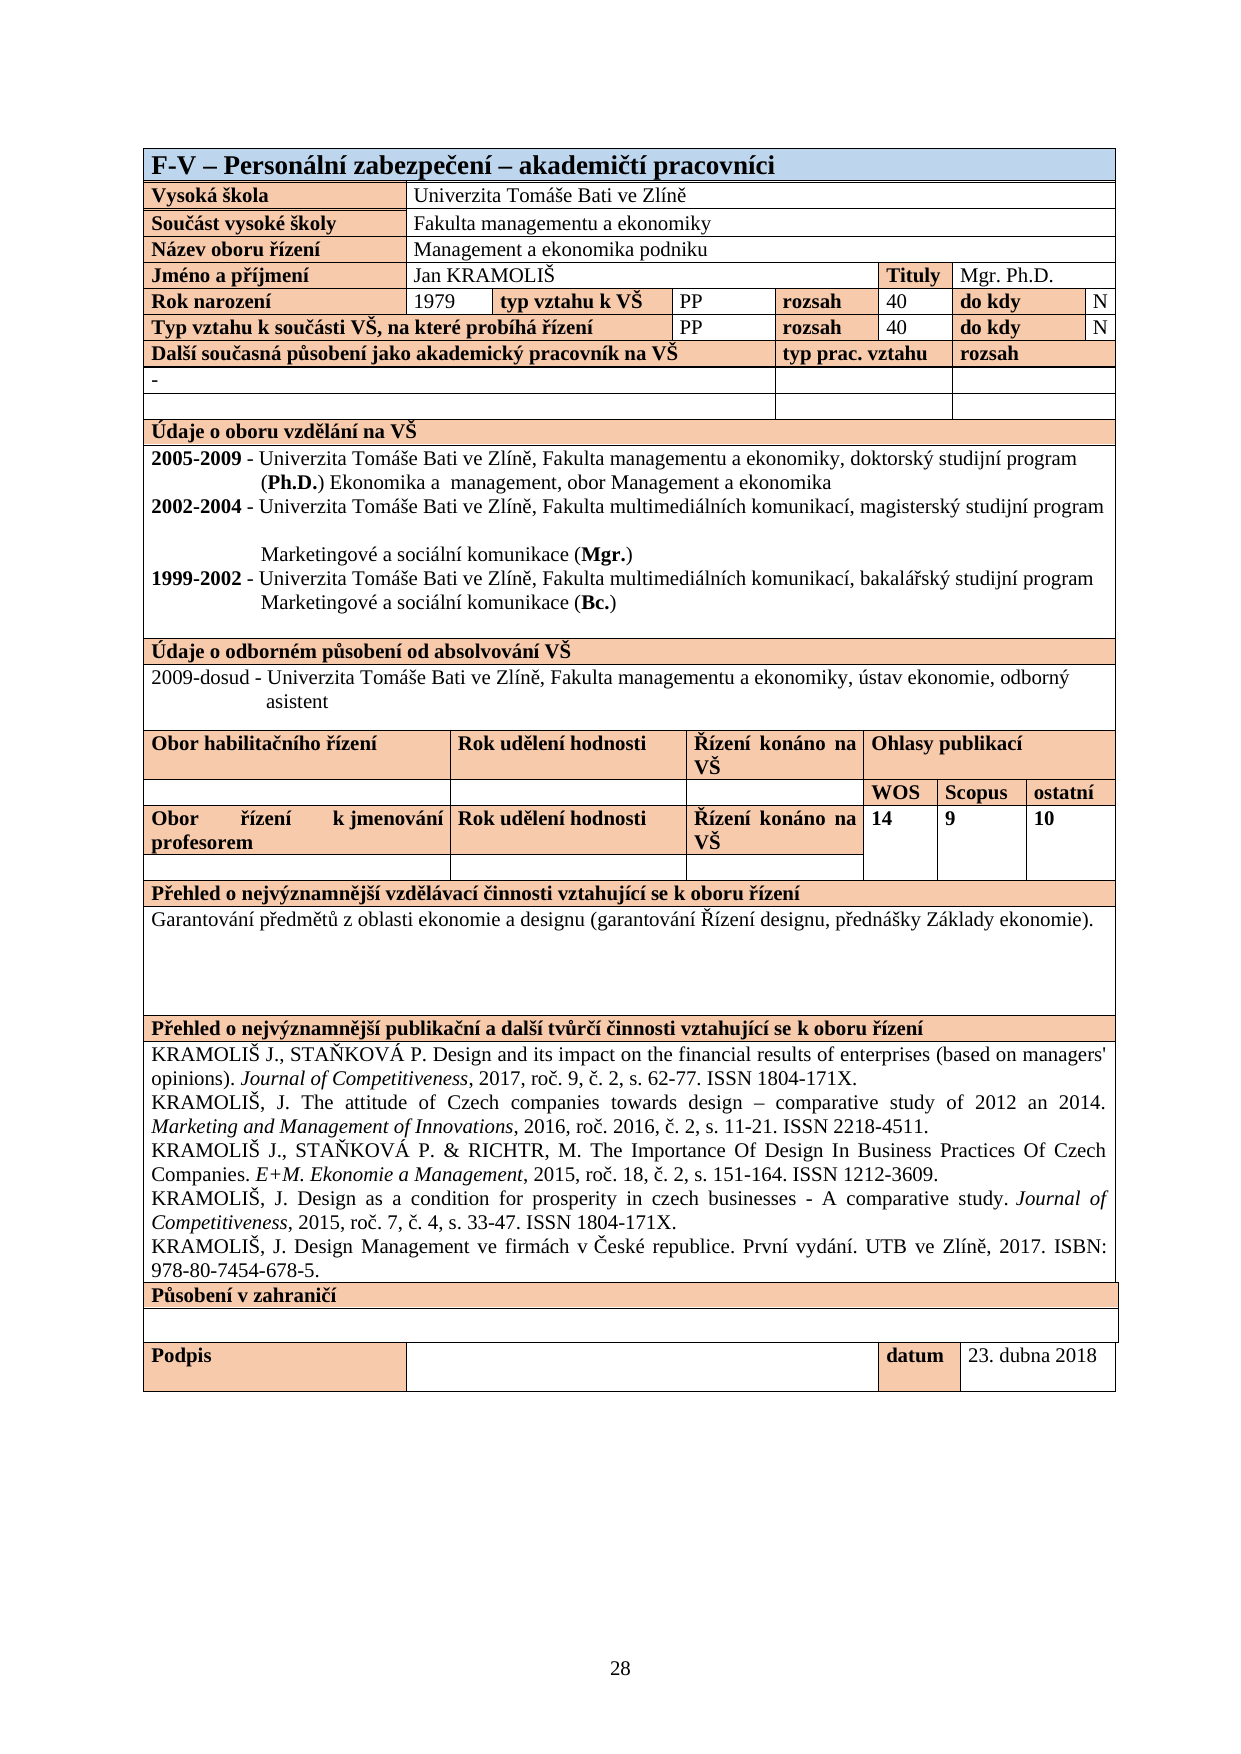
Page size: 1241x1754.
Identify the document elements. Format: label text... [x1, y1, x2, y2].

table_cell [953, 368, 1115, 392]
table_cell N [1086, 315, 1115, 340]
table_cell [687, 855, 863, 880]
table_cell [451, 855, 686, 880]
table_cell Rok udělení hodnosti [451, 806, 686, 854]
table_cell Garantování předmětů z oblasti ekonomie a designu (garantování Řízení designu, přednášky Základy ekonomie). [144, 907, 1115, 1014]
table_cell Údaje o odborném působení od absolvování VŠ [144, 639, 1115, 664]
table_cell PP [673, 315, 775, 340]
table_cell Působení v zahraničí [144, 1283, 1118, 1307]
table_cell Mgr. Ph.D. [953, 263, 1115, 288]
table_cell - [144, 368, 775, 392]
table_cell 10 [1027, 806, 1115, 880]
table_cell [953, 394, 1115, 418]
table_cell KRAMOLIŠ J., STAŇKOVÁ P. Design and its impact on the financial results of enterprises (based on managers' opinions). Journal of Competitiveness, 2017, roč. 9, č. 2, s. 62-77. ISSN 1804-171X. KRAMOLIŠ, J. The attitude of Czech companies towards design – comparative study of 2012 an 2014. Marketing and Management of Innovations, 2016, roč. 2016, č. 2, s. 11-21. ISSN 2218-4511. KRAMOLIŠ J., STAŇKOVÁ P. & RICHTR, M. The Importance Of Design In Business Practices Of Czech Companies. E+M. Ekonomie a Management, 2015, roč. 18, č. 2, s. 151-164. ISSN 1212-3609. KRAMOLIŠ, J. Design as a condition for prosperity in czech businesses - A comparative study. Journal of Competitiveness, 2015, roč. 7, č. 4, s. 33-47. ISSN 1804-171X. KRAMOLIŠ, J. Design Management ve firmách v České republice. První vydání. UTB ve Zlíně, 2017. ISBN: 978-80-7454-678-5. [144, 1042, 1115, 1282]
table_cell datum [879, 1343, 960, 1391]
table_cell Univerzita Tomáše Bati ve Zlíně [407, 183, 1115, 208]
table_cell 40 [879, 315, 952, 340]
table_cell Jan KRAMOLIŠ [407, 263, 878, 288]
table_cell Management a ekonomika podniku [407, 237, 1115, 262]
table_cell [776, 368, 952, 392]
table_cell do kdy [953, 315, 1085, 340]
table_cell [144, 1309, 1118, 1342]
table_cell Rok narození [144, 289, 406, 314]
table_cell Obor habilitačního řízení [144, 731, 450, 779]
table_cell 2005-2009 - Univerzita Tomáše Bati ve Zlíně, Fakulta managementu a ekonomiky, doktorský studijní program (Ph.D.) Ekonomika a management, obor Management a ekonomika 2002-2004 - Univerzita Tomáše Bati ve Zlíně, Fakulta multimediálních komunikací, magisterský studijní program Marketingové a sociální komunikace (Mgr.) 1999-2002 - Univerzita Tomáše Bati ve Zlíně, Fakulta multimediálních komunikací, bakalářský studijní program Marketingové a sociální komunikace (Bc.) [144, 446, 1115, 638]
table_header F-V – Personální zabezpečení – akademičtí pracovníci [144, 149, 1115, 180]
table_cell Řízení konáno na VŠ [687, 731, 863, 779]
table_cell rozsah [776, 289, 878, 314]
table_cell Typ vztahu k součásti VŠ, na které probíhá řízení [144, 315, 672, 340]
table_cell 1979 [407, 289, 492, 314]
table_cell Jméno a příjmení [144, 263, 406, 288]
table_cell Podpis [144, 1343, 406, 1391]
table_cell Tituly [879, 263, 952, 288]
table_cell 23. dubna 2018 [961, 1343, 1115, 1391]
table_cell Přehled o nejvýznamnější publikační a další tvůrčí činnosti vztahující se k oboru řízení [144, 1016, 1115, 1041]
table_cell 14 [864, 806, 937, 880]
table_cell Název oboru řízení [144, 237, 406, 262]
table_cell ostatní [1027, 780, 1115, 805]
table_cell do kdy [953, 289, 1085, 314]
table_cell [144, 394, 775, 418]
table_cell PP [673, 289, 775, 314]
table_cell [687, 780, 863, 805]
table_cell Obor řízení k jmenování profesorem [144, 806, 450, 854]
table_cell Vysoká škola [144, 183, 406, 208]
table_cell [144, 780, 450, 805]
table_cell Scopus [938, 780, 1026, 805]
table_cell 9 [938, 806, 1026, 880]
table_cell N [1086, 289, 1115, 314]
table_cell rozsah [776, 315, 878, 340]
table_cell 2009-dosud - Univerzita Tomáše Bati ve Zlíně, Fakulta managementu a ekonomiky, ústav ekonomie, odborný asistent [144, 665, 1115, 730]
table_cell 40 [879, 289, 952, 314]
table_cell Fakulta managementu a ekonomiky [407, 209, 1115, 236]
table_cell Další současná působení jako akademický pracovník na VŠ [144, 341, 775, 366]
table_cell Řízení konáno na VŠ [687, 806, 863, 854]
table_cell typ vztahu k VŠ [493, 289, 672, 314]
table_cell [451, 780, 686, 805]
table_cell rozsah [953, 341, 1115, 366]
table_cell WOS [864, 780, 937, 805]
table_cell [407, 1343, 878, 1391]
table_cell Údaje o oboru vzdělání na VŠ [144, 420, 1115, 444]
table_cell [144, 855, 450, 880]
table_cell typ prac. vztahu [776, 341, 952, 366]
table_cell Přehled o nejvýznamnější vzdělávací činnosti vztahující se k oboru řízení [144, 881, 1115, 906]
table_cell Součást vysoké školy [144, 211, 406, 236]
table_cell Rok udělení hodnosti [451, 731, 686, 779]
table_cell Ohlasy publikací [864, 731, 1115, 779]
table_cell [776, 394, 952, 418]
